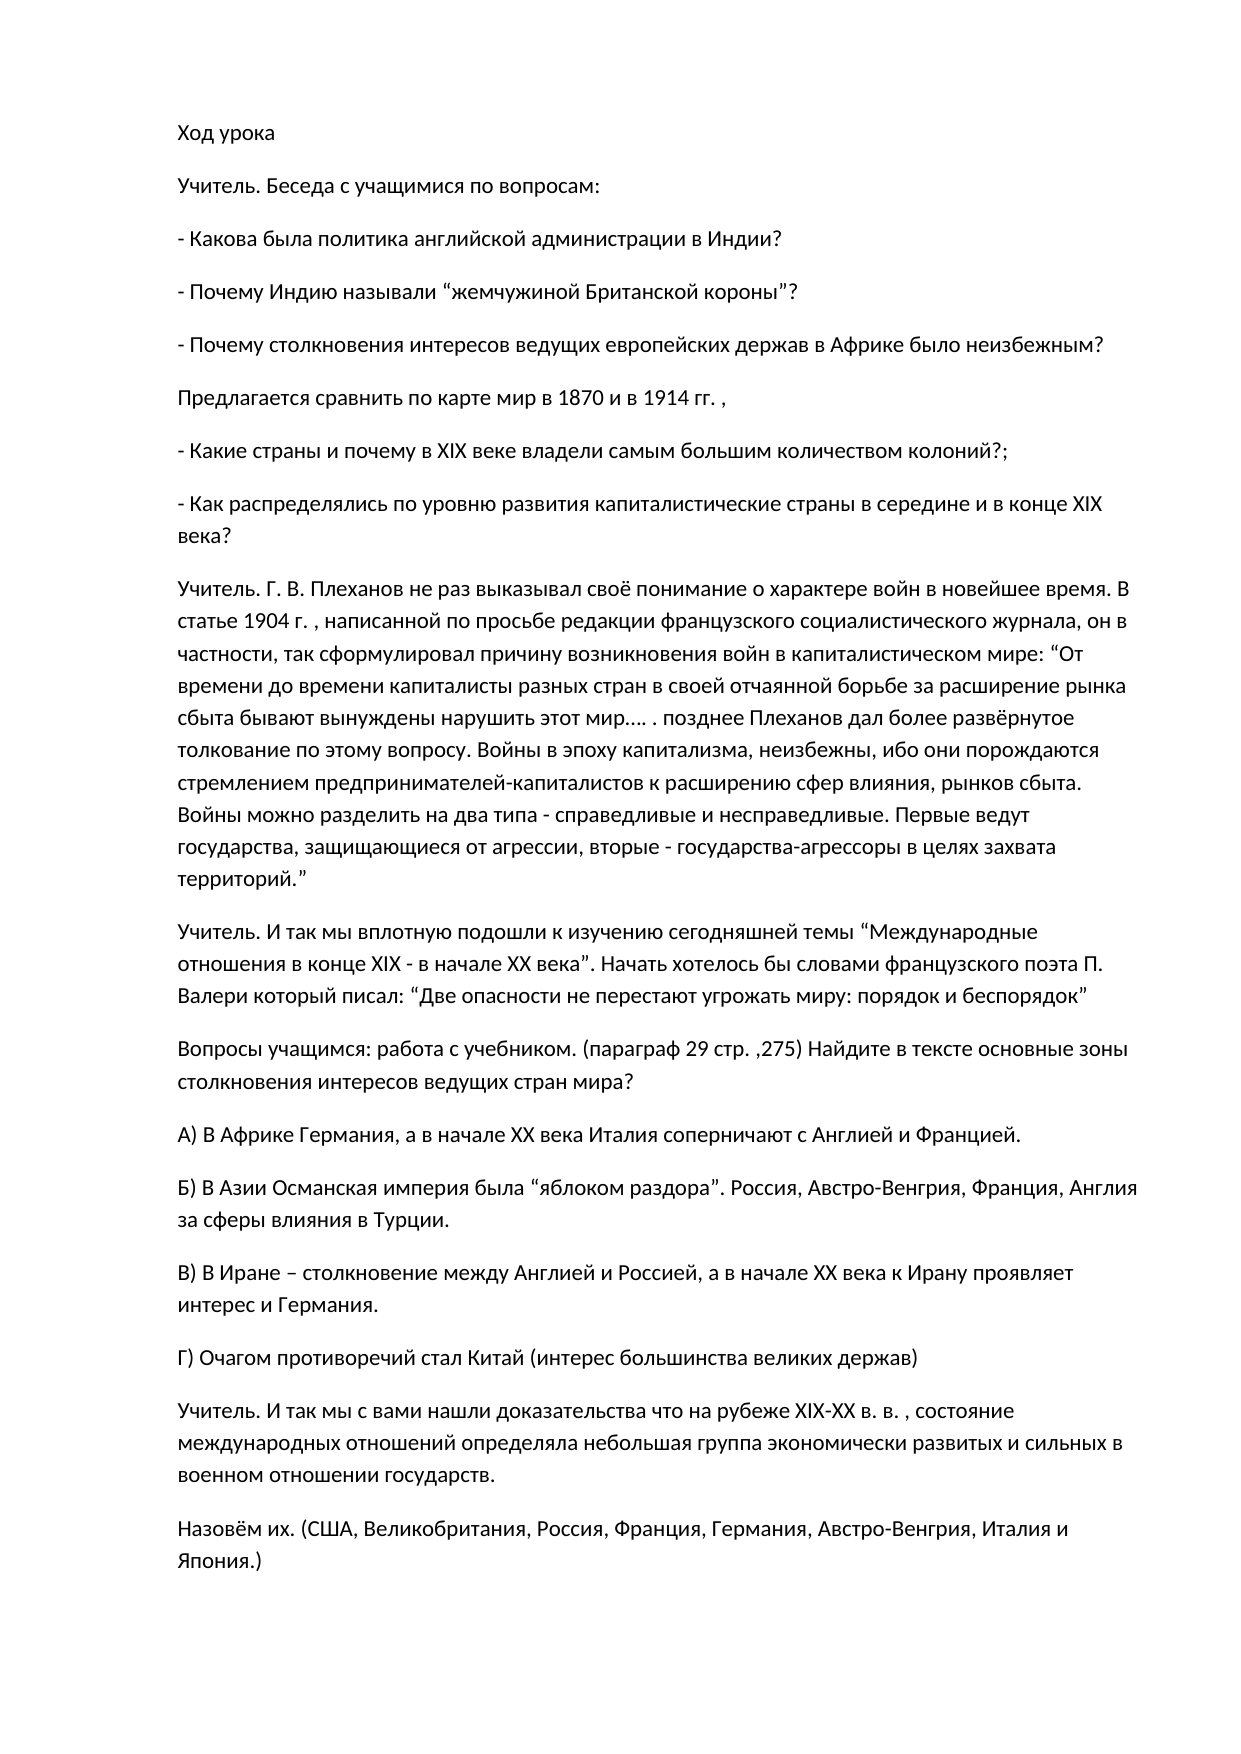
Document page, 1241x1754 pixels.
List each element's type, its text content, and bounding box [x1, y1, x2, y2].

text - Почему столкновения интересов ведущих европейских держав в Африке было неизбежным? [177, 330, 1152, 358]
text Учитель. Беседа с учащимися по вопросам: [177, 171, 1152, 199]
text - Какова была политика английской администрации в Индии? [177, 224, 1152, 252]
text Предлагается сравнить по карте мир в 1870 и в 1914 гг. , [177, 383, 1152, 411]
text Ход урока [177, 118, 1152, 146]
text Б) В Азии Османская империя была “яблоком раздора”. Россия, Австро-Венгрия, Франция, Англия за сферы влияния в Турции. [177, 1173, 1152, 1233]
text А) В Африке Германия, а в начале XX века Италия соперничают с Англией и Францией. [177, 1120, 1152, 1148]
text Учитель. Г. В. Плеханов не раз выказывал своё понимание о характере войн в новейшее время. В статье 1904 г. , написанной по просьбе редакции французского социалистического журнала, он в частности, так сформулировал причину возникновения войн в капиталистическом мире: “От времени до времени капиталисты разных стран в своей отчаянной борьбе за расширение рынка сбыта бывают вынуждены нарушить этот мир…. . позднее Плеханов дал более развёрнутое толкование по этому вопросу. Войны в эпоху капитализма, неизбежны, ибо они порождаются стремлением предпринимателей-капиталистов к расширению сфер влияния, рынков сбыта. Войны можно разделить на два типа - справедливые и несправедливые. Первые ведут государства, защищающиеся от агрессии, вторые - государства-агрессоры в целях захвата территорий.” [177, 574, 1152, 892]
text - Почему Индию называли “жемчужиной Британской короны”? [177, 277, 1152, 305]
text Учитель. И так мы вплотную подошли к изучению сегодняшней темы “Международные отношения в конце XIX - в начале XX века”. Начать хотелось бы словами французского поэта П. Валери который писал: “Две опасности не перестают угрожать миру: порядок и беспорядок” [177, 917, 1152, 1009]
text Учитель. И так мы с вами нашли доказательства что на рубеже XIX-XX в. в. , состояние международных отношений определяла небольшая группа экономически развитых и сильных в военном отношении государств. [177, 1396, 1152, 1489]
text - Какие страны и почему в XIX веке владели самым большим количеством колоний?; [177, 436, 1152, 464]
text В) В Иране – столкновение между Англией и Россией, а в начале XX века к Ирану проявляет интерес и Германия. [177, 1258, 1152, 1318]
text - Как распределялись по уровню развития капиталистические страны в середине и в конце XIX века? [177, 489, 1152, 549]
text Назовём их. (США, Великобритания, Россия, Франция, Германия, Австро-Венгрия, Италия и Япония.) [177, 1514, 1152, 1574]
text Вопросы учащимся: работа с учебником. (параграф 29 стр. ,275) Найдите в тексте основные зоны столкновения интересов ведущих стран мира? [177, 1034, 1152, 1095]
text Г) Очагом противоречий стал Китай (интерес большинства великих держав) [177, 1343, 1152, 1371]
